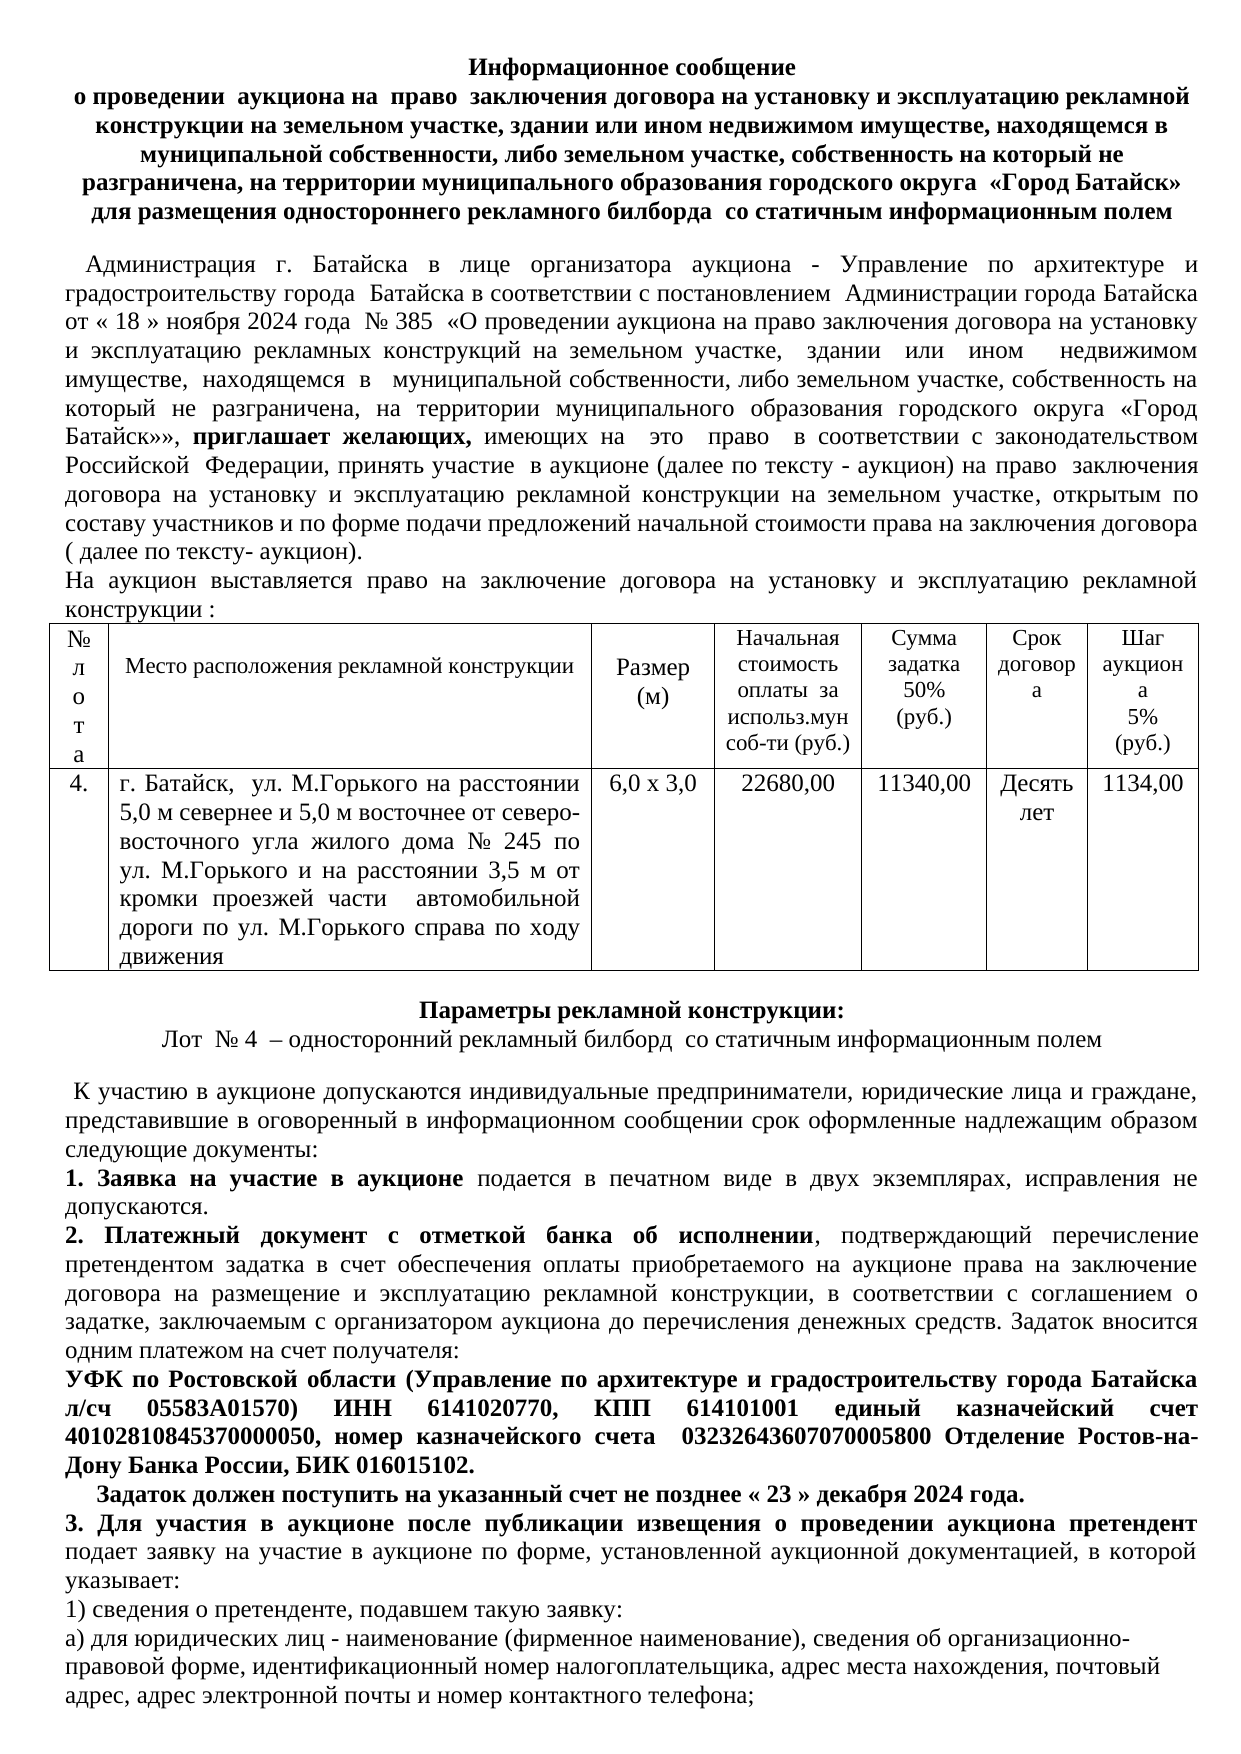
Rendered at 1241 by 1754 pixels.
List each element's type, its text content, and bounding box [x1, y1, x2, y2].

table_cell 11340,00 [862, 769, 986, 970]
text Параметры рекламной конструкции: [65, 995, 1199, 1024]
table_header Срок договора [987, 624, 1087, 767]
text 1. Заявка на участие в аукционе подается в печатном виде в двух экземплярах, исправления не допускаются. [65, 1163, 1199, 1220]
text Информационное сообщение [65, 52, 1199, 81]
table_cell Десять лет [987, 769, 1087, 970]
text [65, 1623, 1199, 1709]
text УФК по Ростовской области (Управление по архитектуре и градостроительству города Батайска л/сч 05583А01570) ИНН 6141020770, КПП 614101001 единый казначейский счет 40102810845370000050, номер казначейского счета 03232643607070005800 Отделение Ростов-на-Дону Банка России, БИК 016015102. [65, 1364, 1199, 1479]
text 3. Для участия в аукционе после публикации извещения о проведении аукциона претендент подает заявку на участие в аукционе по форме, установленной аукционной документацией, в которой указывает: [65, 1508, 1199, 1594]
table_cell 1134,00 [1088, 769, 1198, 970]
text К участию в аукционе допускаются индивидуальные предприниматели, юридические лица и граждане, представившие в оговоренный в информационном сообщении срок оформленные надлежащим образом следующие документы: [65, 1076, 1199, 1163]
text Администрация г. Батайска в лице организатора аукциона - Управление по архитектуре и градостроительству города Батайска в соответствии с постановлением Администрации города Батайска от « 18 » ноября 2024 года № 385 «О проведении аукциона на право заключения договора на установку и эксплуатацию рекламных конструкций на земельном участке, здании или ином недвижимом имуществе, находящемся в муниципальной собственности, либо земельном участке, собственность на который не разграничена, на территории муниципального образования городского округа «Город Батайск»», приглашает желающих, имеющих на это право в соответствии с законодательством Российской Федерации, принять участие в аукционе (далее по тексту - аукцион) на право заключения договора на установку и эксплуатацию рекламной конструкции на земельном участке, открытым по составу участников и по форме подачи предложений начальной стоимости права на заключения договора ( далее по тексту- аукцион). [65, 249, 1199, 565]
table_header Размер (м) [592, 624, 714, 767]
table_header Место расположения рекламной конструкции [109, 624, 591, 767]
table_cell 22680,00 [715, 769, 861, 970]
table_cell 4. [50, 769, 108, 970]
text Задаток должен поступить на указанный счет не позднее « 23 » декабря 2024 года. [65, 1479, 1199, 1508]
text 2. Платежный документ с отметкой банка об исполнении, подтверждающий перечисление претендентом задатка в счет обеспечения оплаты приобретаемого на аукционе права на заключение договора на размещение и эксплуатацию рекламной конструкции, в соответствии с соглашением о задатке, заключаемым с организатором аукциона до перечисления денежных средств. Задаток вносится одним платежом на счет получателя: [65, 1220, 1199, 1364]
text На аукцион выставляется право на заключение договора на установку и эксплуатацию рекламной конструкции : [65, 565, 1199, 623]
table_header Сумма задатка 50% (руб.) [862, 624, 986, 767]
text о проведении аукциона на право заключения договора на установку и эксплуатацию рекламной конструкции на земельном участке, здании или ином недвижимом имуществе, находящемся в муниципальной собственности, либо земельном участке, собственность на который не разграничена, на территории муниципального образования городского округа «Город Батайск» для размещения одностороннего рекламного билборда со статичным информационным полем [65, 81, 1199, 225]
table_header Шаг аукциона 5% (руб.) [1088, 624, 1198, 767]
table_header № л о т а [50, 624, 108, 767]
text 1) сведения о претенденте, подавшем такую заявку: [65, 1594, 1199, 1623]
table_cell 6,0 х 3,0 [592, 769, 714, 970]
table_cell г. Батайск, ул. М.Горького на расстоянии 5,0 м севернее и 5,0 м восточнее от северо-восточного угла жилого дома № 245 по ул. М.Горького и на расстоянии 3,5 м от кромки проезжей части автомобильной дороги по ул. М.Горького справа по ходу движения [109, 769, 591, 970]
table_header Начальная стоимость оплаты за использ.мун соб-ти (руб.) [715, 624, 861, 767]
text Лот № 4 – односторонний рекламный билборд со статичным информационным полем [65, 1024, 1199, 1052]
